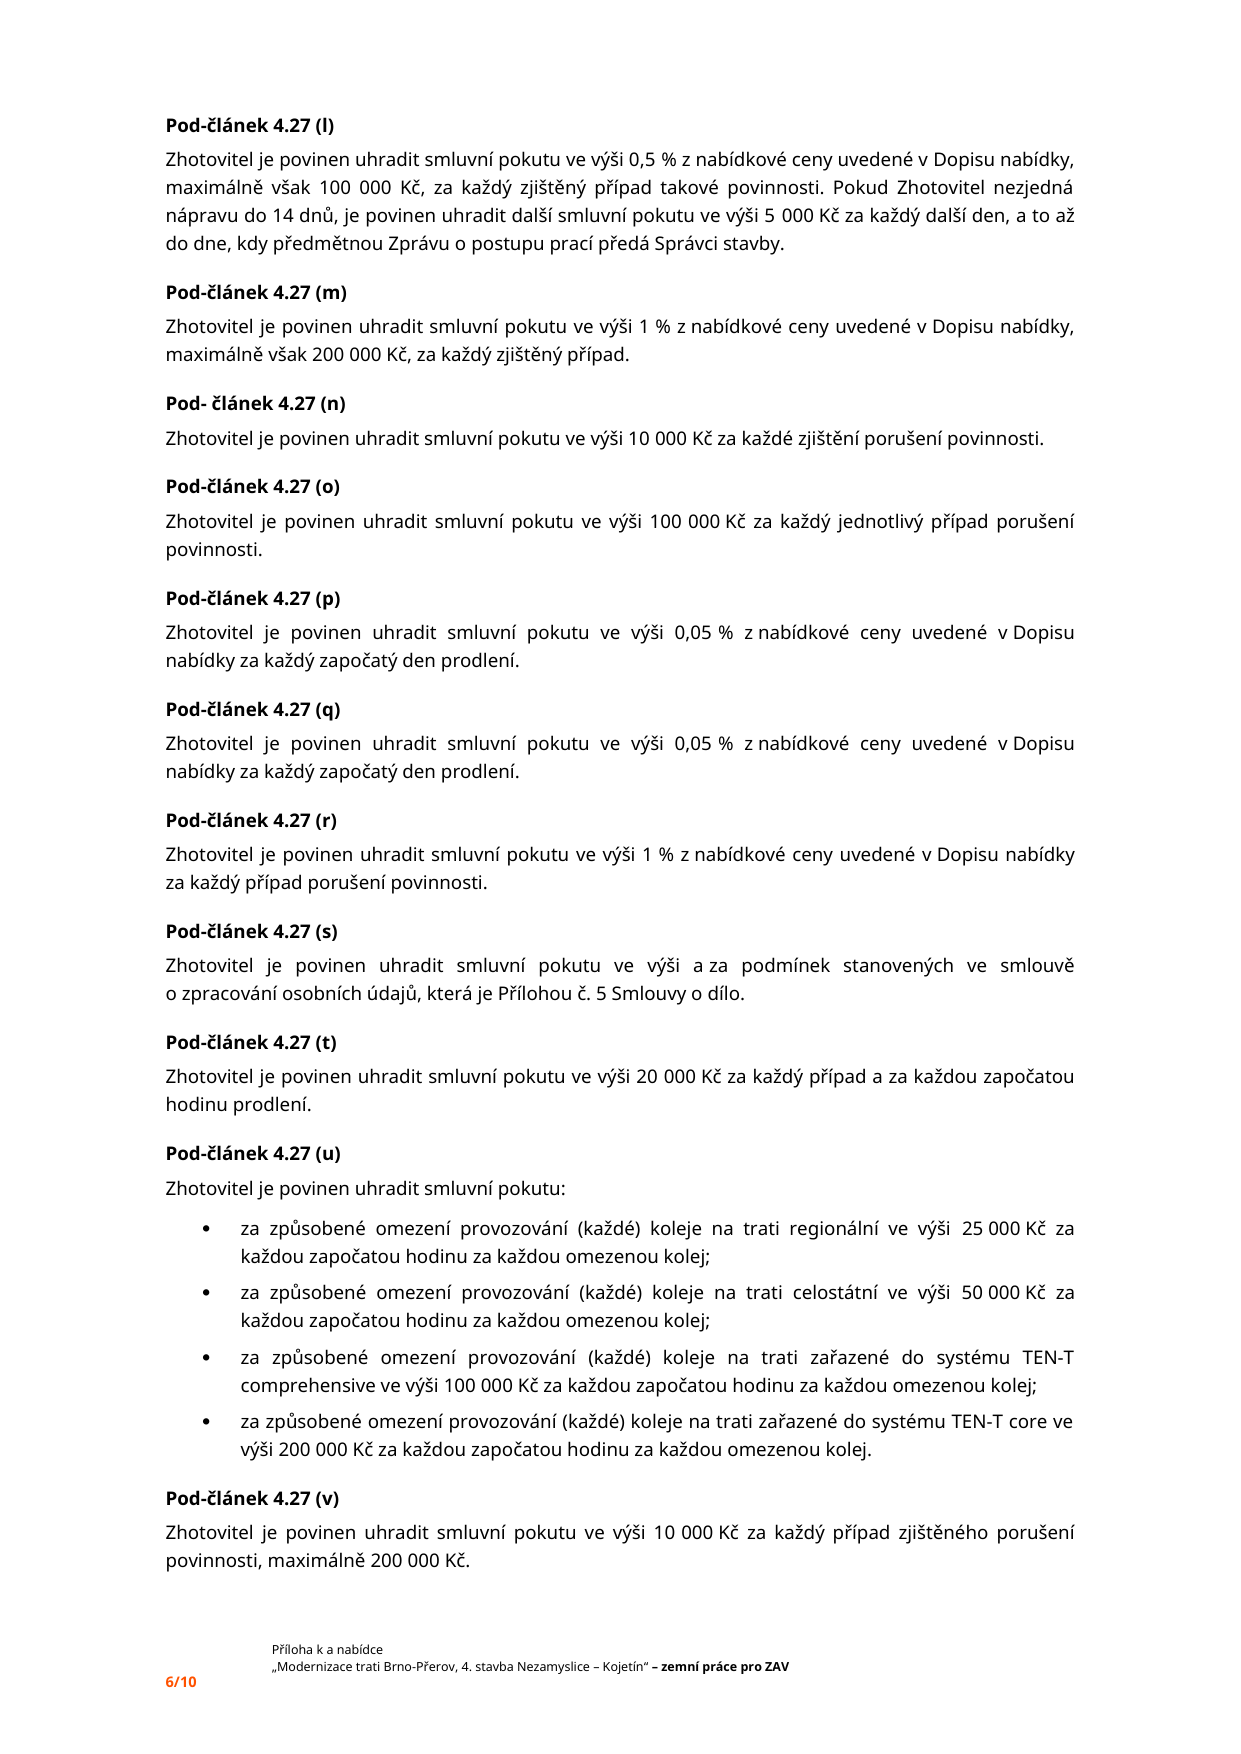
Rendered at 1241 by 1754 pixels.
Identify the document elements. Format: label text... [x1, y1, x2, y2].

text Zhotovitel je povinen uhradit smluvní pokutu ve výši a za podmínek stanovených ve smlouvě o zpracování osobních údajů, která je Přílohou č. 5 Smlouvy o dílo. [165, 952, 1075, 1006]
text Pod- článek 4.27 (n) [165, 391, 1075, 416]
text za způsobené omezení provozování (každé) koleje na trati regionální ve výši 25 000 Kč za každou započatou hodinu za každou omezenou kolej; [203, 1215, 1075, 1269]
text Zhotovitel je povinen uhradit smluvní pokutu ve výši 0,05 % z nabídkové ceny uvedené v Dopisu nabídky za každý započatý den prodlení. [165, 619, 1075, 673]
text za způsobené omezení provozování (každé) koleje na trati zařazené do systému TEN-T core ve výši 200 000 Kč za každou započatou hodinu za každou omezenou kolej. [203, 1408, 1075, 1462]
text Zhotovitel je povinen uhradit smluvní pokutu ve výši 10 000 Kč za každý případ zjištěného porušení povinnosti, maximálně 200 000 Kč. [165, 1519, 1075, 1573]
text Zhotovitel je povinen uhradit smluvní pokutu ve výši 0,05 % z nabídkové ceny uvedené v Dopisu nabídky za každý započatý den prodlení. [165, 730, 1075, 784]
text Pod-článek 4.27 (l) [165, 112, 1075, 138]
text Pod-článek 4.27 (s) [165, 918, 1075, 944]
text Zhotovitel je povinen uhradit smluvní pokutu: [165, 1175, 1075, 1200]
text za způsobené omezení provozování (každé) koleje na trati celostátní ve výši 50 000 Kč za každou započatou hodinu za každou omezenou kolej; [203, 1280, 1075, 1333]
text Zhotovitel je povinen uhradit smluvní pokutu ve výši 1 % z nabídkové ceny uvedené v Dopisu nabídky za každý případ porušení povinnosti. [165, 841, 1075, 895]
text Zhotovitel je povinen uhradit smluvní pokutu ve výši 100 000 Kč za každý jednotlivý případ porušení povinnosti. [165, 508, 1075, 561]
text Zhotovitel je povinen uhradit smluvní pokutu ve výši 10 000 Kč za každé zjištění porušení povinnosti. [165, 425, 1075, 450]
text Zhotovitel je povinen uhradit smluvní pokutu ve výši 0,5 % z nabídkové ceny uvedené v Dopisu nabídky, maximálně však 100 000 Kč, za každý zjištěný případ takové povinnosti. Pokud Zhotovitel nezjedná nápravu do 14 dnů, je povinen uhradit další smluvní pokutu ve výši 5 000 Kč za každý další den, a to až do dne, kdy předmětnou Zprávu o postupu prací předá Správci stavby. [165, 146, 1075, 256]
text Pod-článek 4.27 (m) [165, 279, 1075, 305]
text Pod-článek 4.27 (t) [165, 1029, 1075, 1055]
text Pod-článek 4.27 (p) [165, 585, 1075, 610]
text Zhotovitel je povinen uhradit smluvní pokutu ve výši 1 % z nabídkové ceny uvedené v Dopisu nabídky, maximálně však 200 000 Kč, za každý zjištěný případ. [165, 314, 1075, 367]
text Pod-článek 4.27 (o) [165, 474, 1075, 499]
text za způsobené omezení provozování (každé) koleje na trati zařazené do systému TEN-T comprehensive ve výši 100 000 Kč za každou započatou hodinu za každou omezenou kolej; [203, 1344, 1075, 1398]
text Pod-článek 4.27 (r) [165, 807, 1075, 833]
text Pod-článek 4.27 (v) [165, 1485, 1075, 1511]
text Zhotovitel je povinen uhradit smluvní pokutu ve výši 20 000 Kč za každý případ a za každou započatou hodinu prodlení. [165, 1064, 1075, 1117]
text Pod-článek 4.27 (u) [165, 1141, 1075, 1166]
text Pod-článek 4.27 (q) [165, 696, 1075, 721]
